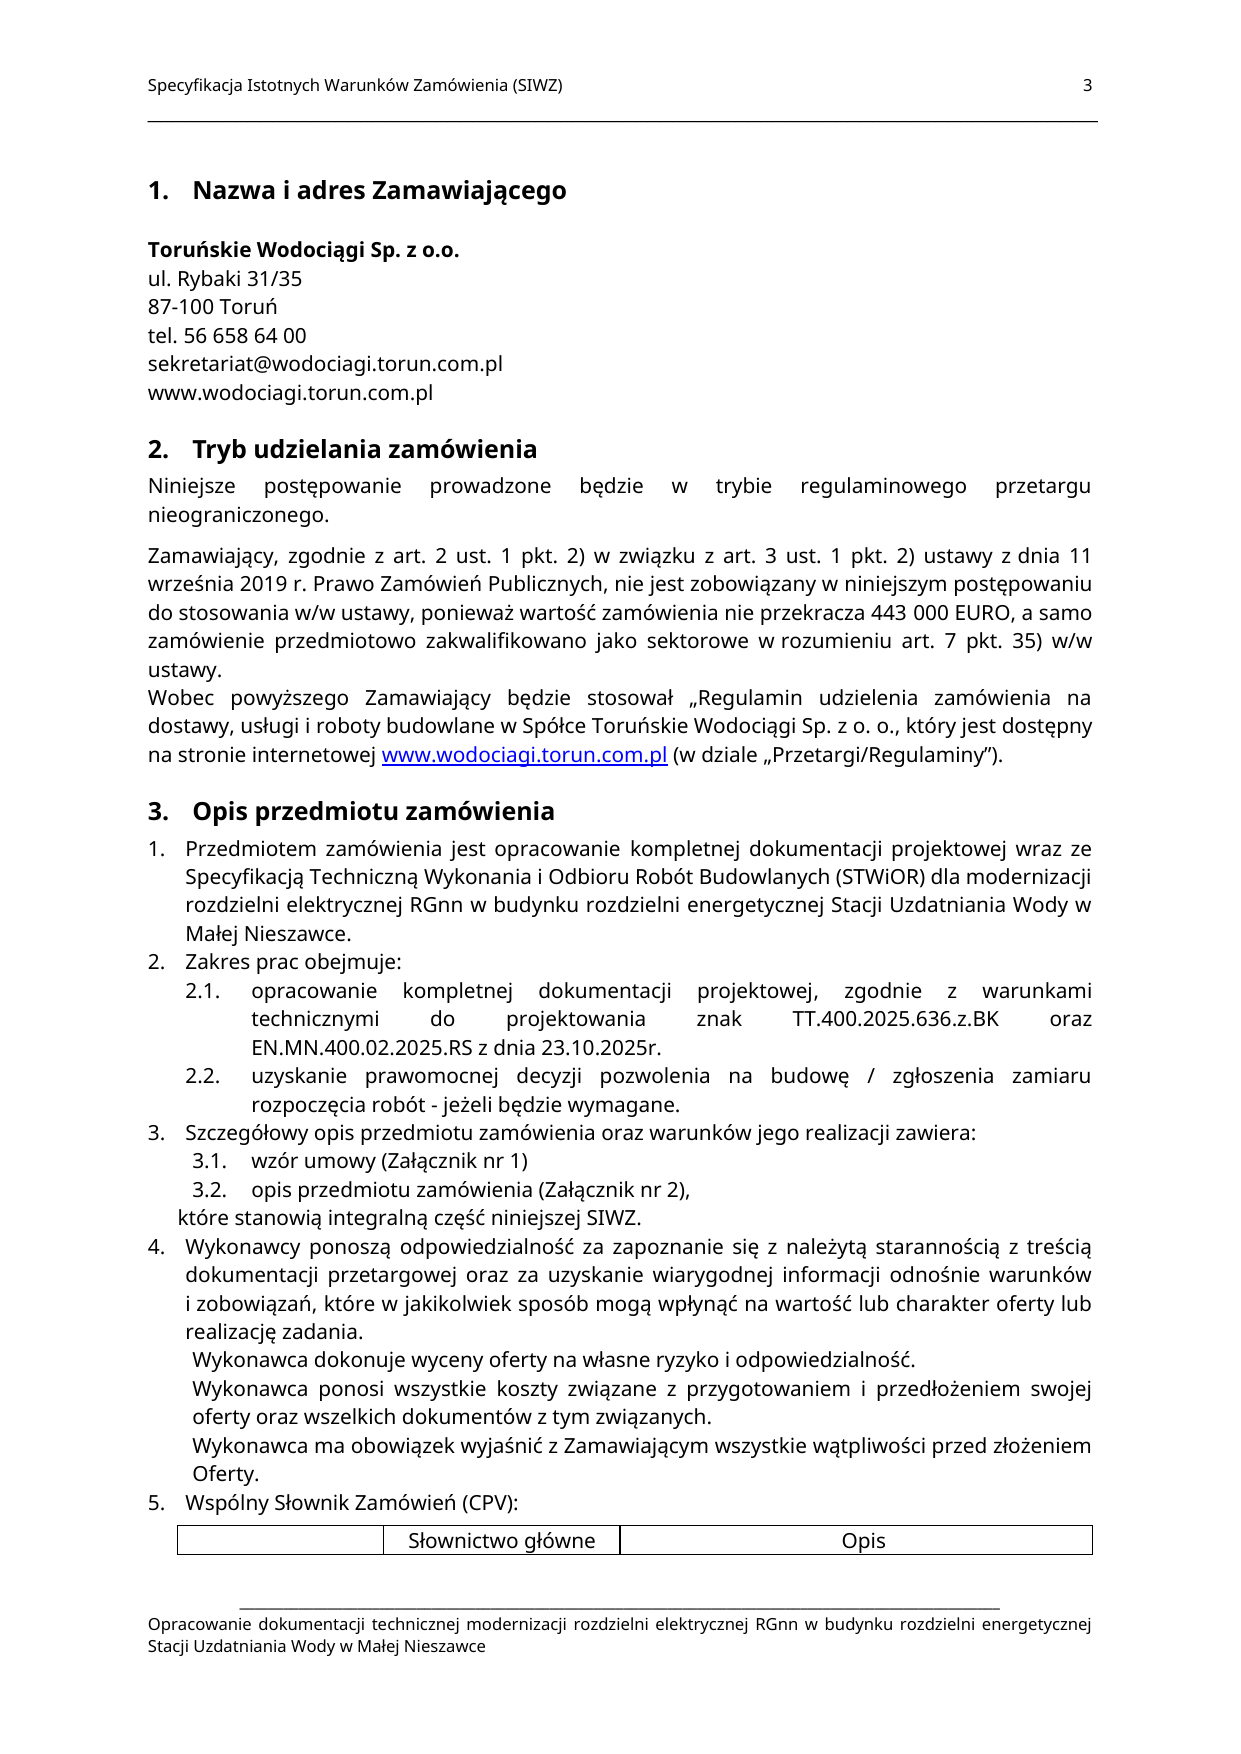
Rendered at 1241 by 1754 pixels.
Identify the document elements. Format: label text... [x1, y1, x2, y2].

text Wobec powyższego Zamawiający będzie stosował „Regulamin udzielenia zamówienia na dostawy, usługi i roboty budowlane w Spółce Toruńskie Wodociągi Sp. z o. o., który jest dostępny na stronie internetowej www.wodociagi.torun.com.pl (w dziale „Przetargi/Regulaminy”). [148, 683, 1093, 768]
table_header Opis [621, 1526, 1092, 1554]
list Wykonawcy ponoszą odpowiedzialność za zapoznanie się z należytą starannością z treścią dokumentacji przetargowej oraz za uzyskanie wiarygodnej informacji odnośnie warunków i zobowiązań, które w jakikolwiek sposób mogą wpłynąć na wartość lub charakter oferty lub realizację zadania. [148, 1232, 1093, 1346]
text które stanowią integralną część niniejszej SIWZ. [148, 1203, 1093, 1232]
text www.wodociagi.torun.com.pl [148, 378, 1093, 406]
text sekretariat@wodociagi.torun.com.pl [148, 349, 1093, 378]
text tel. 56 658 64 00 [148, 321, 1093, 349]
text Toruńskie Wodociągi Sp. z o.o. [148, 236, 1093, 264]
list wzór umowy (Załącznik nr 1) [192, 1147, 1093, 1175]
text Wykonawca dokonuje wyceny oferty na własne ryzyko i odpowiedzialność. [192, 1346, 1093, 1374]
list Szczegółowy opis przedmiotu zamówienia oraz warunków jego realizacji zawiera: [148, 1118, 1093, 1147]
list opis przedmiotu zamówienia (Załącznik nr 2), [192, 1175, 1093, 1203]
table_header Słownictwo główne [384, 1526, 619, 1554]
list uzyskanie prawomocnej decyzji pozwolenia na budowę / zgłoszenia zamiaru rozpoczęcia robót - jeżeli będzie wymagane. [185, 1061, 1093, 1118]
list Wspólny Słownik Zamówień (CPV): [148, 1488, 1093, 1516]
text Niniejsze postępowanie prowadzone będzie w trybie regulaminowego przetargu nieograniczonego. [148, 472, 1093, 528]
text ul. Rybaki 31/35 [148, 264, 1093, 292]
list opracowanie kompletnej dokumentacji projektowej, zgodnie z warunkami technicznymi do projektowania znak TT.400.2025.636.z.BK oraz EN.MN.400.02.2025.RS z dnia 23.10.2025r. [185, 976, 1093, 1061]
subtitle Opis przedmiotu zamówienia [148, 793, 1093, 827]
list Przedmiotem zamówienia jest opracowanie kompletnej dokumentacji projektowej wraz ze Specyfikacją Techniczną Wykonania i Odbioru Robót Budowlanych (STWiOR) dla modernizacji rozdzielni elektrycznej RGnn w budynku rozdzielni energetycznej Stacji Uzdatniania Wody w Małej Nieszawce. [148, 834, 1093, 947]
list Zakres prac obejmuje: [148, 947, 1093, 976]
text 87-100 Toruń [148, 292, 1093, 321]
subtitle Nazwa i adres Zamawiającego [148, 173, 1093, 207]
text Zamawiający, zgodnie z art. 2 ust. 1 pkt. 2) w związku z art. 3 ust. 1 pkt. 2) ustawy z dnia 11 września 2019 r. Prawo Zamówień Publicznych, nie jest zobowiązany w niniejszym postępowaniu do stosowania w/w ustawy, ponieważ wartość zamówienia nie przekracza 443 000 EURO, a samo zamówienie przedmiotowo zakwalifikowano jako sektorowe w rozumieniu art. 7 pkt. 35) w/w ustawy. [148, 541, 1093, 683]
text Wykonawca ponosi wszystkie koszty związane z przygotowaniem i przedłożeniem swojej oferty oraz wszelkich dokumentów z tym związanych. [192, 1374, 1093, 1431]
subtitle Tryb udzielania zamówienia [148, 431, 1093, 465]
table_header [178, 1526, 383, 1554]
text Wykonawca ma obowiązek wyjaśnić z Zamawiającym wszystkie wątpliwości przed złożeniem Oferty. [192, 1431, 1093, 1488]
